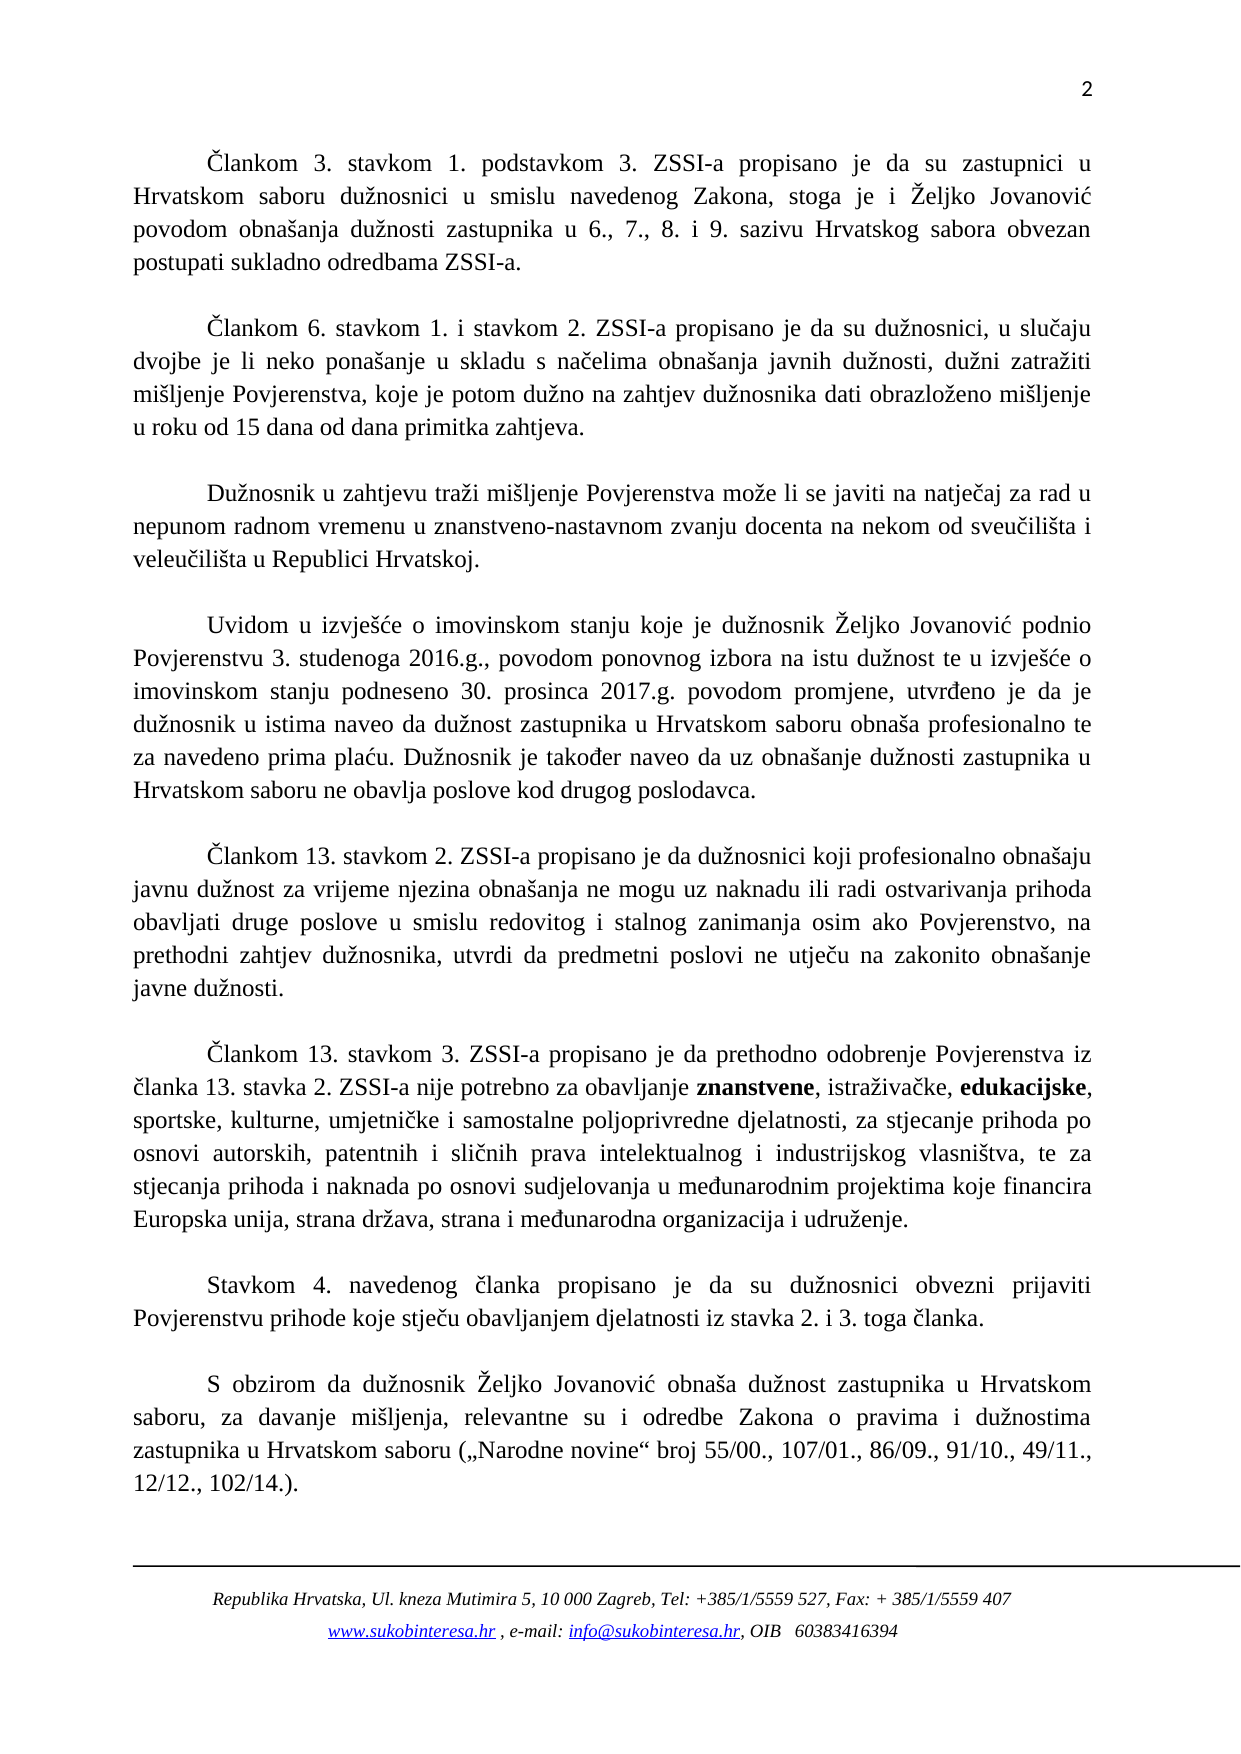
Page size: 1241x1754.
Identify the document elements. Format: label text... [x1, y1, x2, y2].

text S obzirom da dužnosnik Željko Jovanović obnaša dužnost zastupnika u Hrvatskom saboru, za davanje mišljenja, relevantne su i odredbe Zakona o pravima i dužnostima zastupnika u Hrvatskom saboru („Narodne novine“ broj 55/00., 107/01., 86/09., 91/10., 49/11., 12/12., 102/14.). [133, 1369, 1092, 1497]
text Uvidom u izvješće o imovinskom stanju koje je dužnosnik Željko Jovanović podnio Povjerenstvu 3. studenoga 2016.g., povodom ponovnog izbora na istu dužnost te u izvješće o imovinskom stanju podneseno 30. prosinca 2017.g. povodom promjene, utvrđeno je da je dužnosnik u istima naveo da dužnost zastupnika u Hrvatskom saboru obnaša profesionalno te za navedeno prima plaću. Dužnosnik je također naveo da uz obnašanje dužnosti zastupnika u Hrvatskom saboru ne obavlja poslove kod drugog poslodavca. [133, 610, 1092, 804]
text Dužnosnik u zahtjevu traži mišljenje Povjerenstva može li se javiti na natječaj za rad u nepunom radnom vremenu u znanstveno-nastavnom zvanju docenta na nekom od sveučilišta i veleučilišta u Republici Hrvatskoj. [133, 478, 1092, 573]
text Člankom 13. stavkom 3. ZSSI-a propisano je da prethodno odobrenje Povjerenstva iz članka 13. stavka 2. ZSSI-a nije potrebno za obavljanje znanstvene, istraživačke, edukacijske, sportske, kulturne, umjetničke i samostalne poljoprivredne djelatnosti, za stjecanje prihoda po osnovi autorskih, patentnih i sličnih prava intelektualnog i industrijskog vlasništva, te za stjecanja prihoda i naknada po osnovi sudjelovanja u međunarodnim projektima koje financira Europska unija, strana država, strana i međunarodna organizacija i udruženje. [133, 1039, 1092, 1233]
text Člankom 6. stavkom 1. i stavkom 2. ZSSI-a propisano je da su dužnosnici, u slučaju dvojbe je li neko ponašanje u skladu s načelima obnašanja javnih dužnosti, dužni zatražiti mišljenje Povjerenstva, koje je potom dužno na zahtjev dužnosnika dati obrazloženo mišljenje u roku od 15 dana od dana primitka zahtjeva. [133, 313, 1092, 441]
text Stavkom 4. navedenog članka propisano je da su dužnosnici obvezni prijaviti Povjerenstvu prihode koje stječu obavljanjem djelatnosti iz stavka 2. i 3. toga članka. [133, 1270, 1092, 1332]
text Člankom 3. stavkom 1. podstavkom 3. ZSSI-a propisano je da su zastupnici u Hrvatskom saboru dužnosnici u smislu navedenog Zakona, stoga je i Željko Jovanović povodom obnašanja dužnosti zastupnika u 6., 7., 8. i 9. sazivu Hrvatskog sabora obvezan postupati sukladno odredbama ZSSI-a. [133, 148, 1092, 276]
text Člankom 13. stavkom 2. ZSSI-a propisano je da dužnosnici koji profesionalno obnašaju javnu dužnost za vrijeme njezina obnašanja ne mogu uz naknadu ili radi ostvarivanja prihoda obavljati druge poslove u smislu redovitog i stalnog zanimanja osim ako Povjerenstvo, na prethodni zahtjev dužnosnika, utvrdi da predmetni poslovi ne utječu na zakonito obnašanje javne dužnosti. [133, 841, 1092, 1002]
